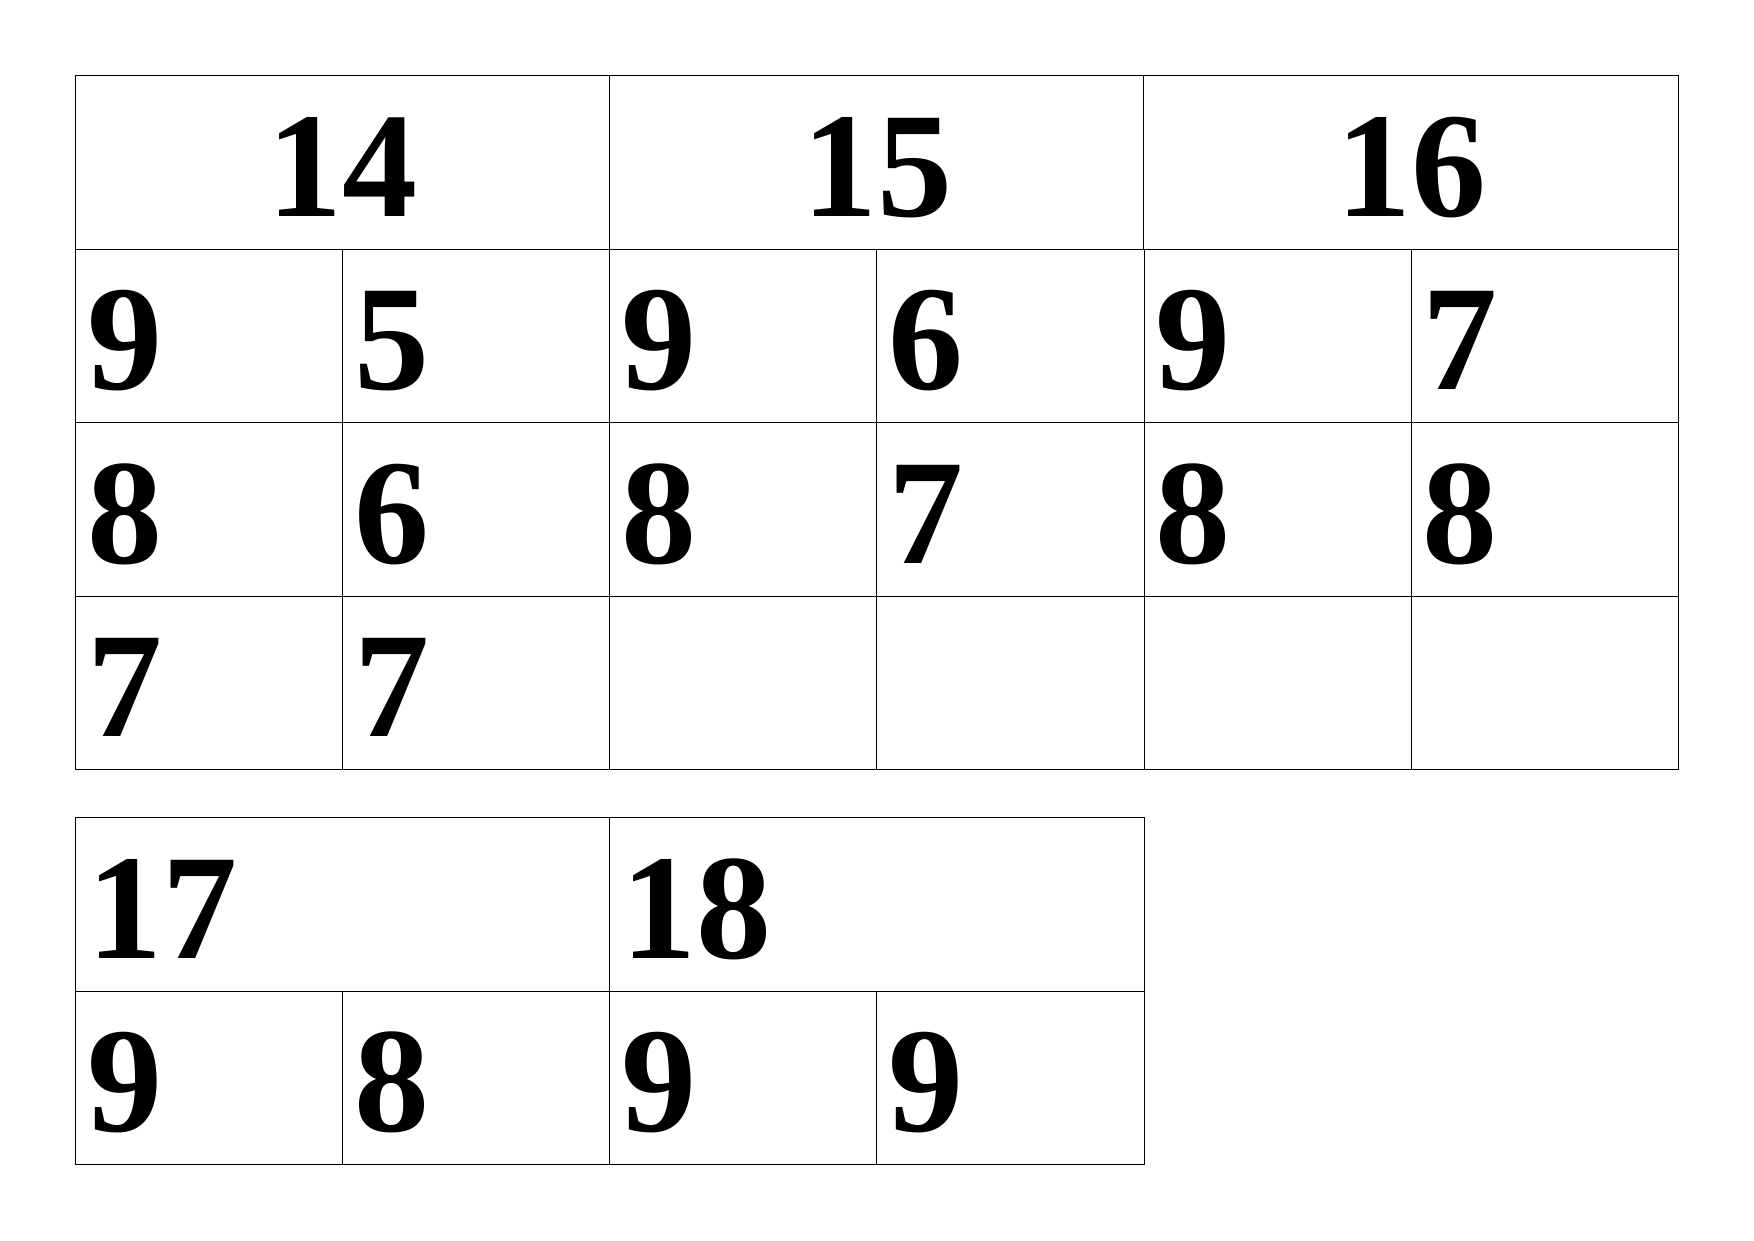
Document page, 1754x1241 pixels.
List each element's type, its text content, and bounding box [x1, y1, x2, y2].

table_header 16 [1144, 76, 1678, 248]
table_cell 7 [343, 597, 609, 769]
table_cell 7 [76, 597, 342, 769]
table_cell 9 [610, 250, 876, 422]
table_cell 9 [610, 992, 876, 1164]
table_cell 8 [1145, 423, 1411, 596]
table_cell 6 [877, 250, 1144, 422]
table_cell 8 [1412, 423, 1678, 596]
table_cell 8 [343, 992, 609, 1164]
table_header 18 [610, 818, 1144, 991]
table_cell 7 [877, 423, 1144, 596]
table_cell [1412, 597, 1678, 769]
table_cell 5 [343, 250, 609, 422]
table_header 14 [76, 76, 609, 248]
table_cell 7 [1412, 250, 1678, 422]
table_cell [610, 597, 876, 769]
table_cell [877, 597, 1144, 769]
table_cell 9 [877, 992, 1144, 1164]
table_cell 8 [76, 423, 342, 596]
table_cell 9 [76, 992, 342, 1164]
table_cell 9 [1145, 250, 1411, 422]
table_header 17 [76, 818, 609, 991]
table_header 15 [610, 76, 1143, 248]
table_cell 8 [610, 423, 876, 596]
table_cell 9 [76, 250, 342, 422]
table_cell 6 [343, 423, 609, 596]
table_cell [1145, 597, 1411, 769]
